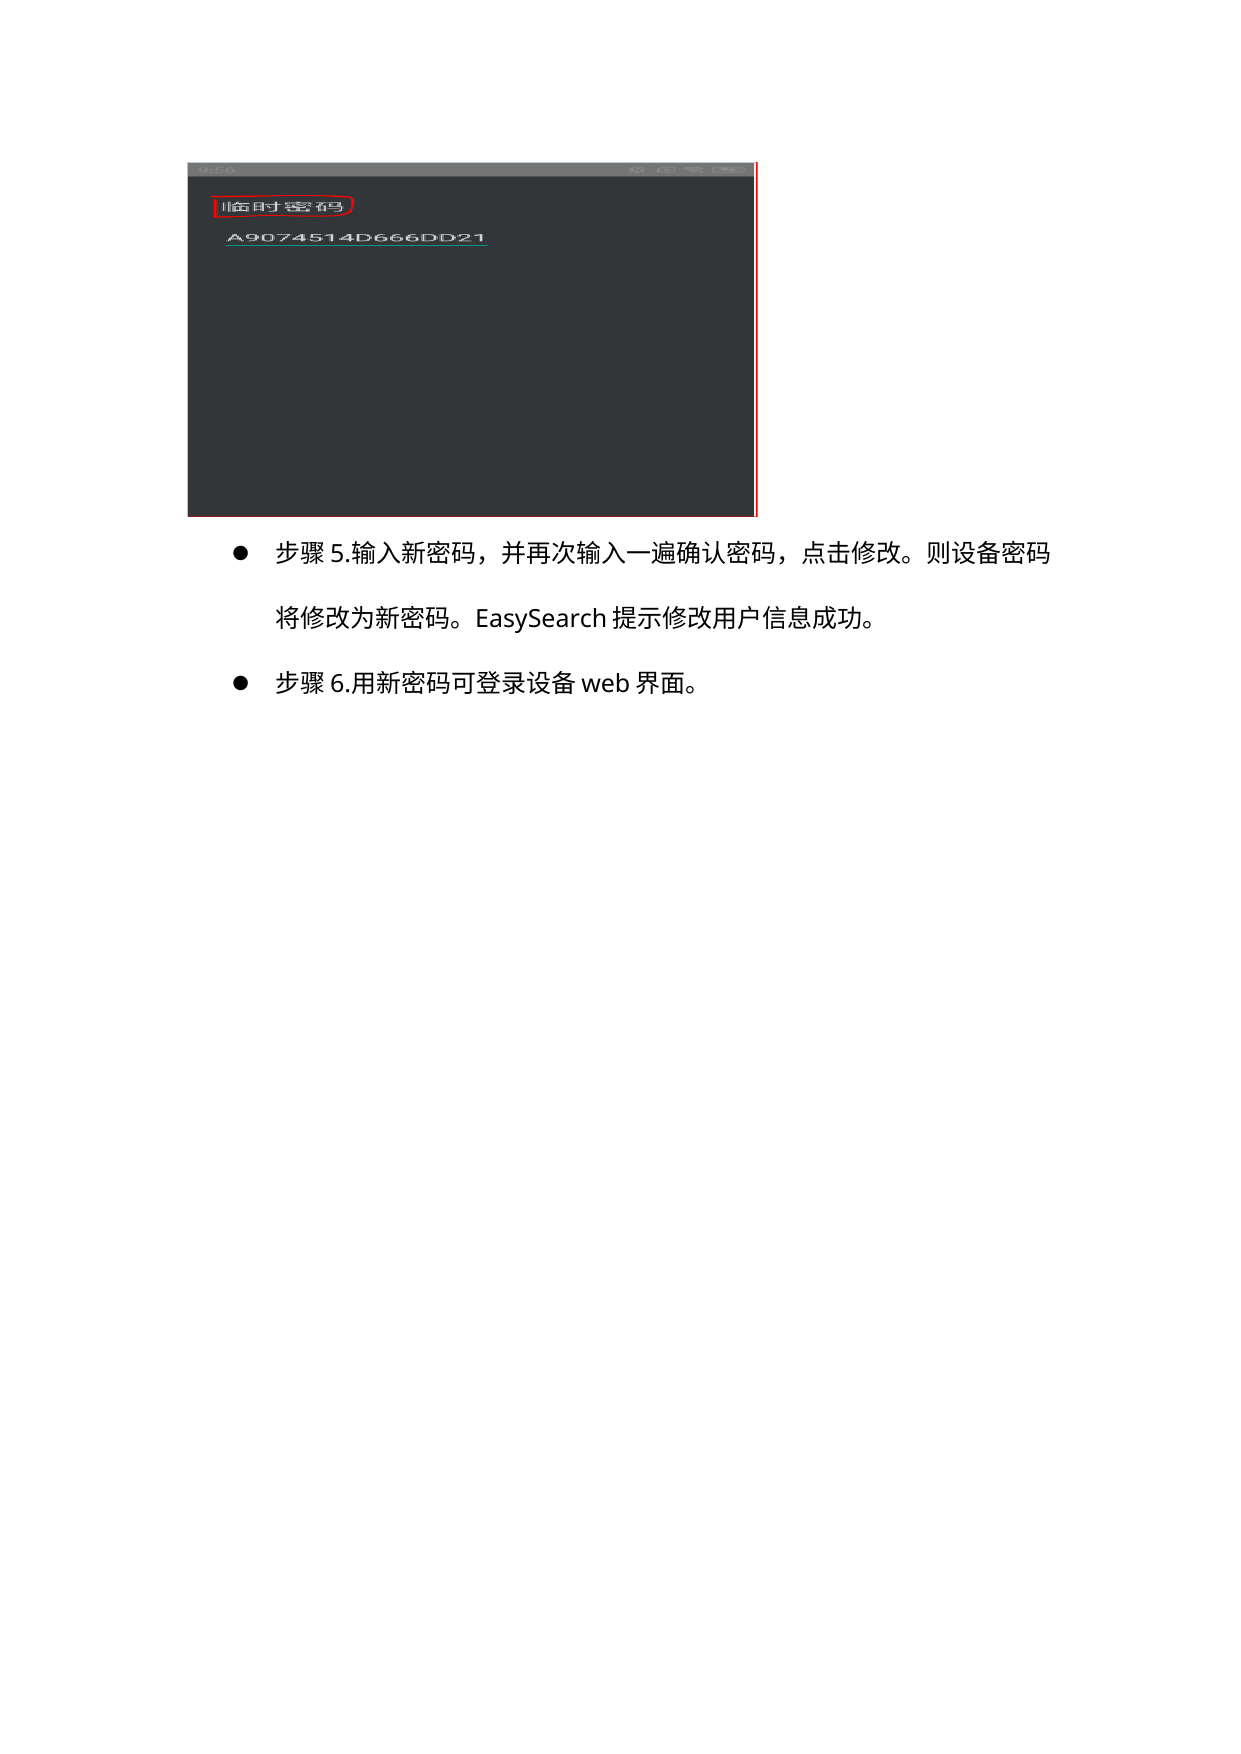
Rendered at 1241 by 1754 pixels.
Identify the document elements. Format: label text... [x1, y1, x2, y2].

list 步骤5.输入新密码，并再次输入一遍确认密码，点击修改。则设备密码将修改为新密码。EasySearch提示修改用户信息成功。 [231, 519, 1053, 649]
picture [187, 162, 758, 517]
list 步骤6.用新密码可登录设备web界面。 [231, 649, 1053, 714]
